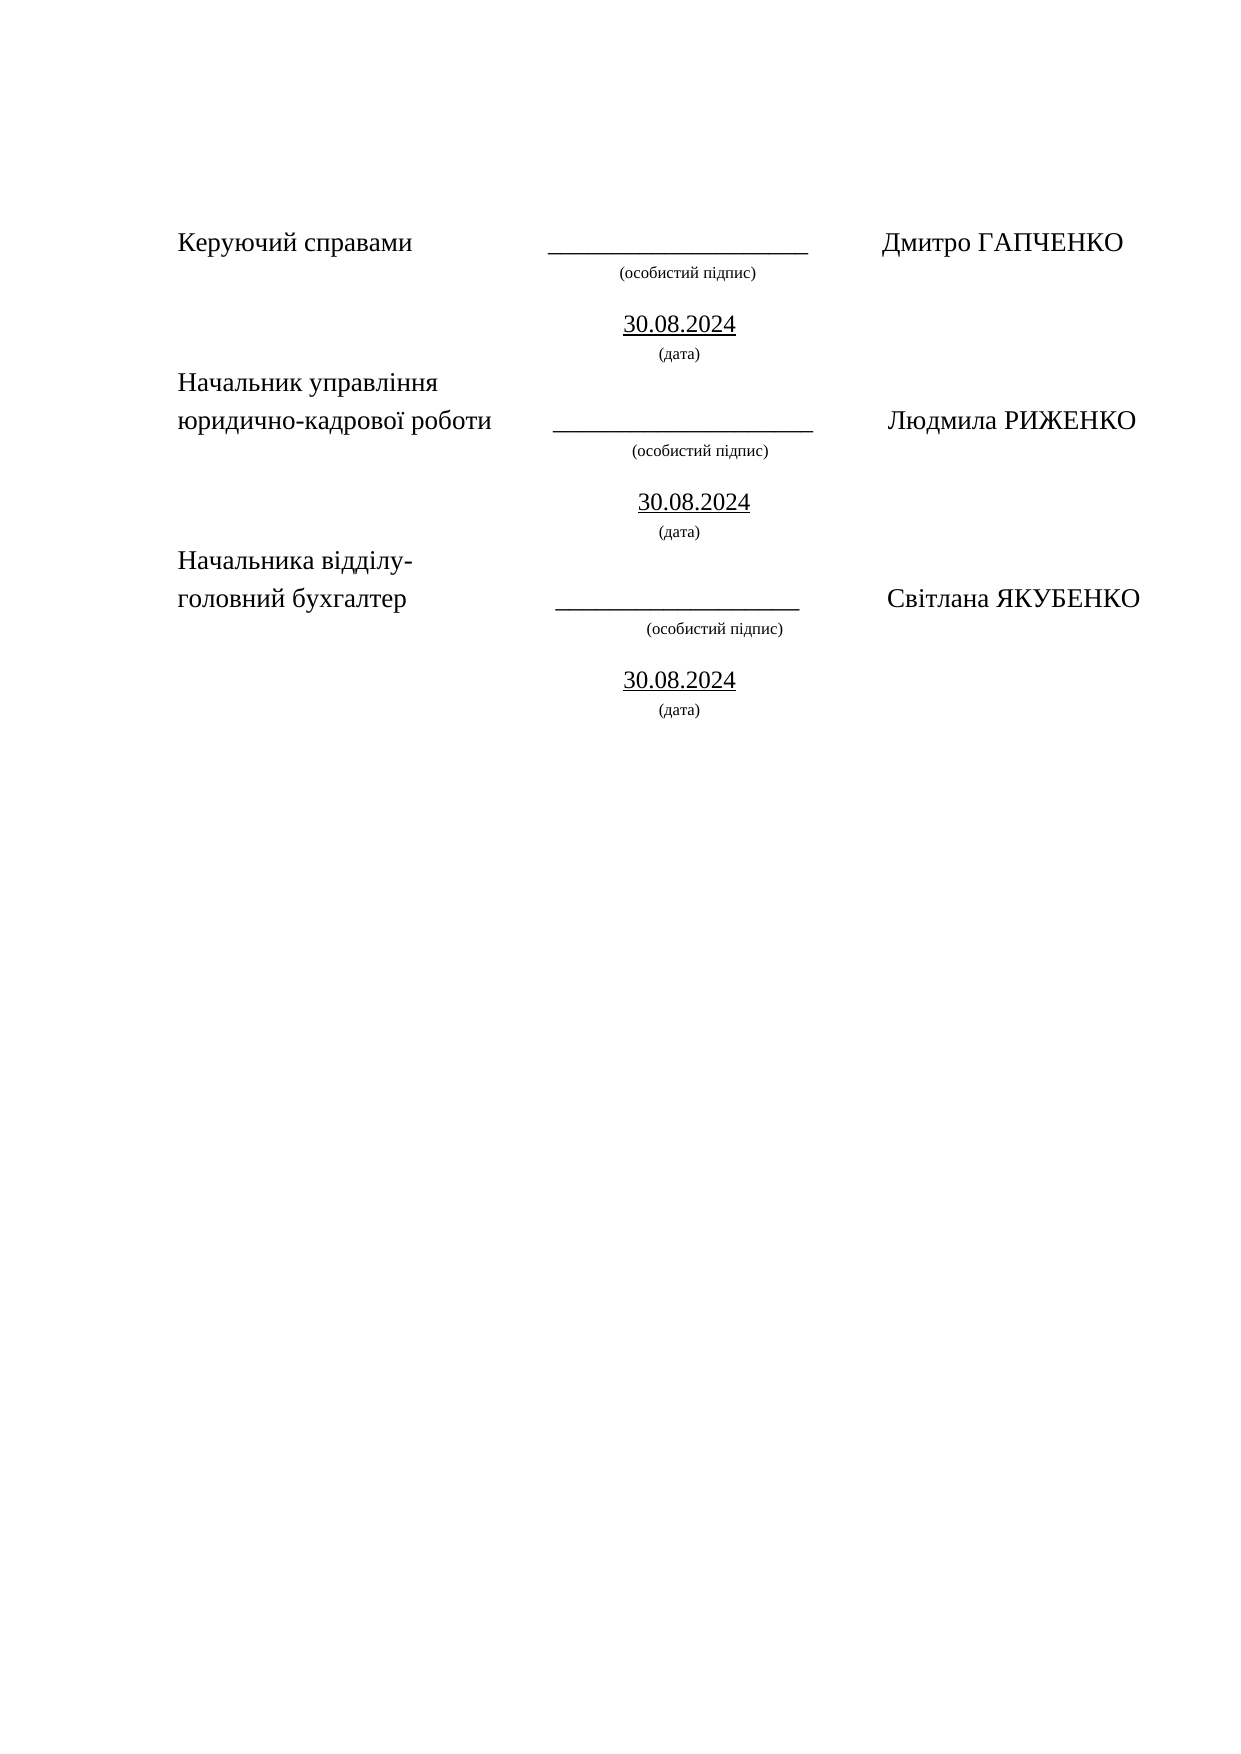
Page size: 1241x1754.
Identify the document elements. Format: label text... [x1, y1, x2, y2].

text юридично-кадрової роботи ____________________ Людмила РИЖЕНКО [177, 404, 1181, 435]
text (дата) [177, 344, 1181, 363]
text (особистий підпис) [177, 263, 1181, 282]
text Начальника відділу- [177, 544, 1181, 576]
text Начальник управління [177, 367, 1181, 398]
text 30.08.2024 [177, 665, 1181, 693]
text (особистий підпис) [177, 441, 1181, 460]
text (дата) [177, 699, 1181, 718]
text (особистий підпис) [177, 619, 1181, 638]
text 30.08.2024 [177, 487, 1181, 516]
text Керуючий справами ____________________ Дмитро ГАПЧЕНКО [177, 226, 1181, 257]
text (дата) [177, 521, 1181, 541]
text 30.08.2024 [177, 309, 1181, 338]
text головний бухгалтер __________________ Світлана ЯКУБЕНКО [177, 582, 1181, 613]
